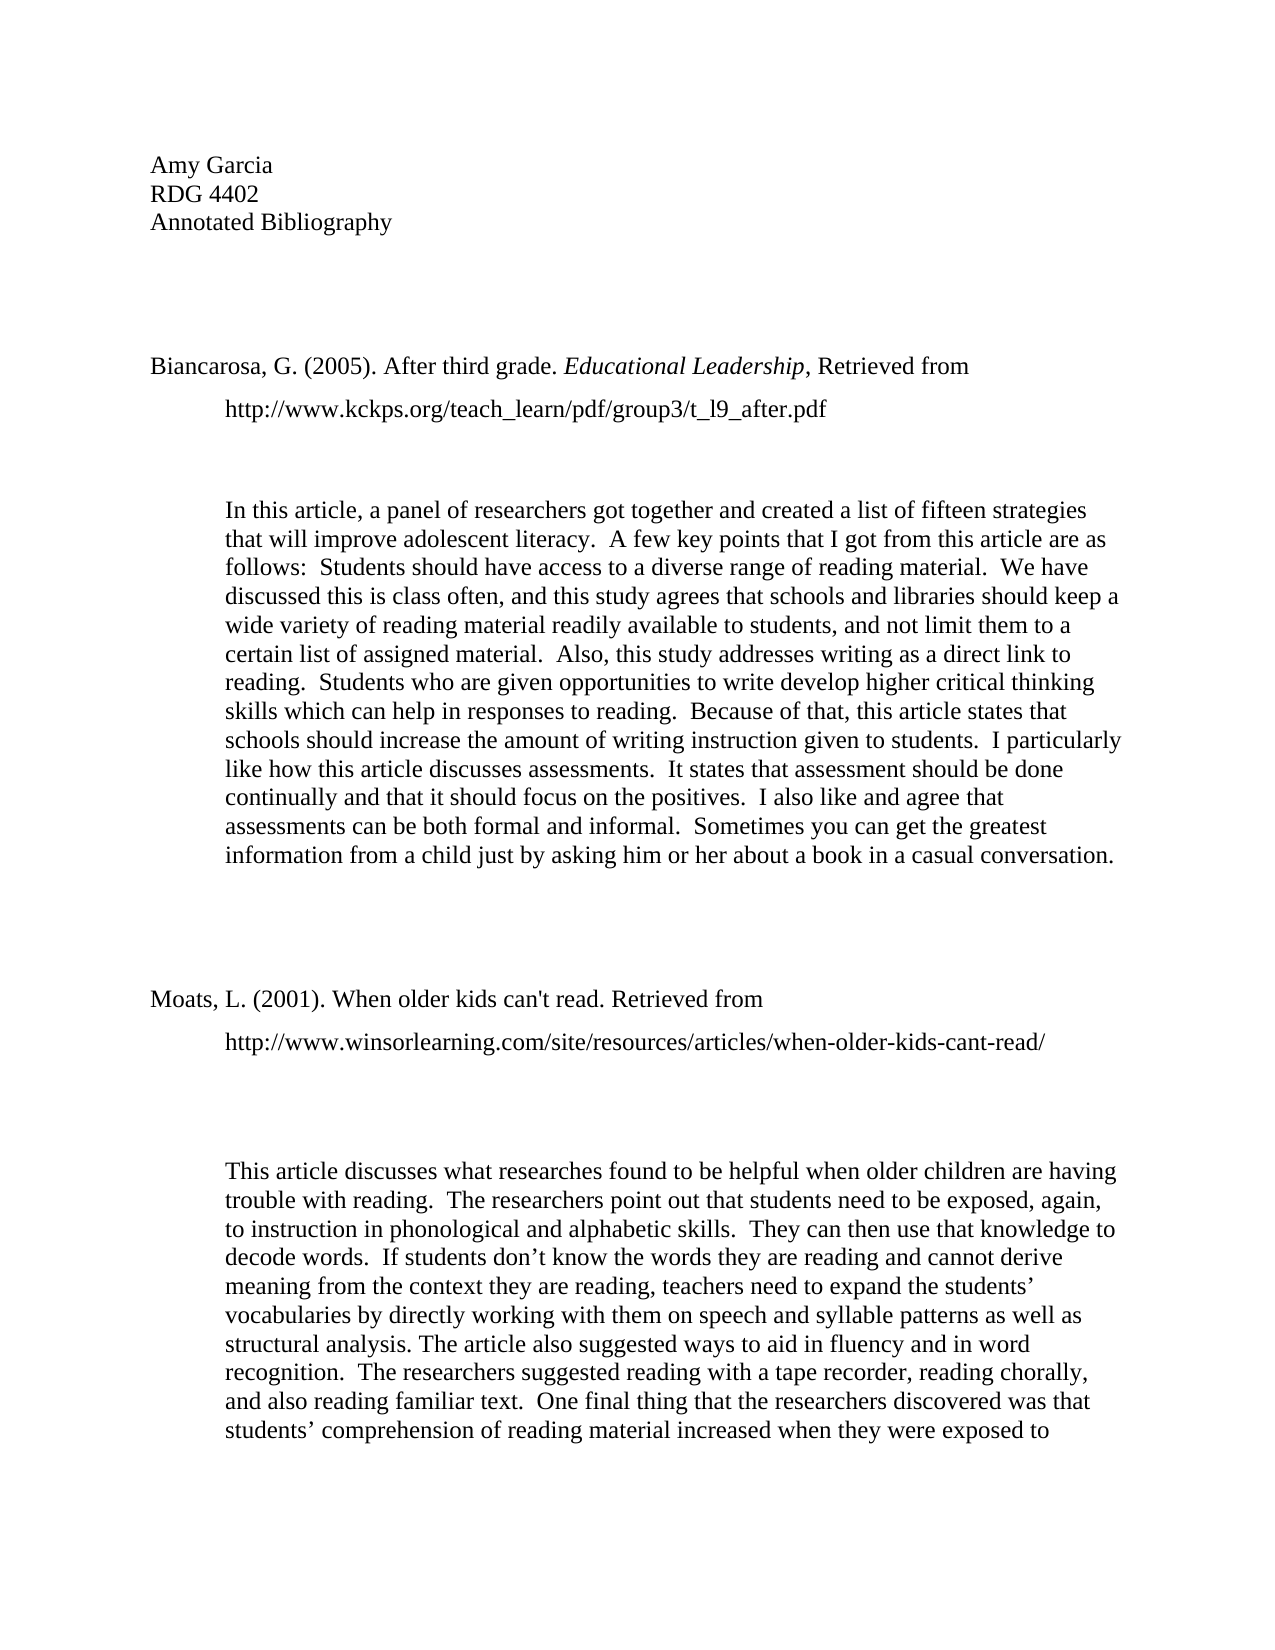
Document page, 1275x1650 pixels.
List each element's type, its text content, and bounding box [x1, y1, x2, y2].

text RDG 4402 [150, 179, 1125, 207]
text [225, 1156, 1125, 1444]
text Amy Garcia [150, 150, 1125, 179]
text Biancarosa, G. (2005). After third grade. Educational Leadership, Retrieved from http://www.kckps.org/teach_learn/pdf/group3/t_l9_after.pdf [150, 351, 1125, 423]
text In this article, a panel of researchers got together and created a list of fifteen strategies that will improve adolescent literacy. A few key points that I got from this article are as follows: Students should have access to a diverse range of reading material. We have discussed this is class often, and this study agrees that schools and libraries should keep a wide variety of reading material readily available to students, and not limit them to a certain list of assigned material. Also, this study addresses writing as a direct link to reading. Students who are given opportunities to write develop higher critical thinking skills which can help in responses to reading. Because of that, this article states that schools should increase the amount of writing instruction given to students. I particularly like how this article discusses assessments. It states that assessment should be done continually and that it should focus on the positives. I also like and agree that assessments can be both formal and informal. Sometimes you can get the greatest information from a child just by asking him or her about a book in a casual conversation. [225, 495, 1125, 869]
text Annotated Bibliography [150, 207, 1125, 236]
text Moats, L. (2001). When older kids can't read. Retrieved from http://www.winsorlearning.com/site/resources/articles/when-older-kids-cant-read/ [150, 984, 1125, 1056]
